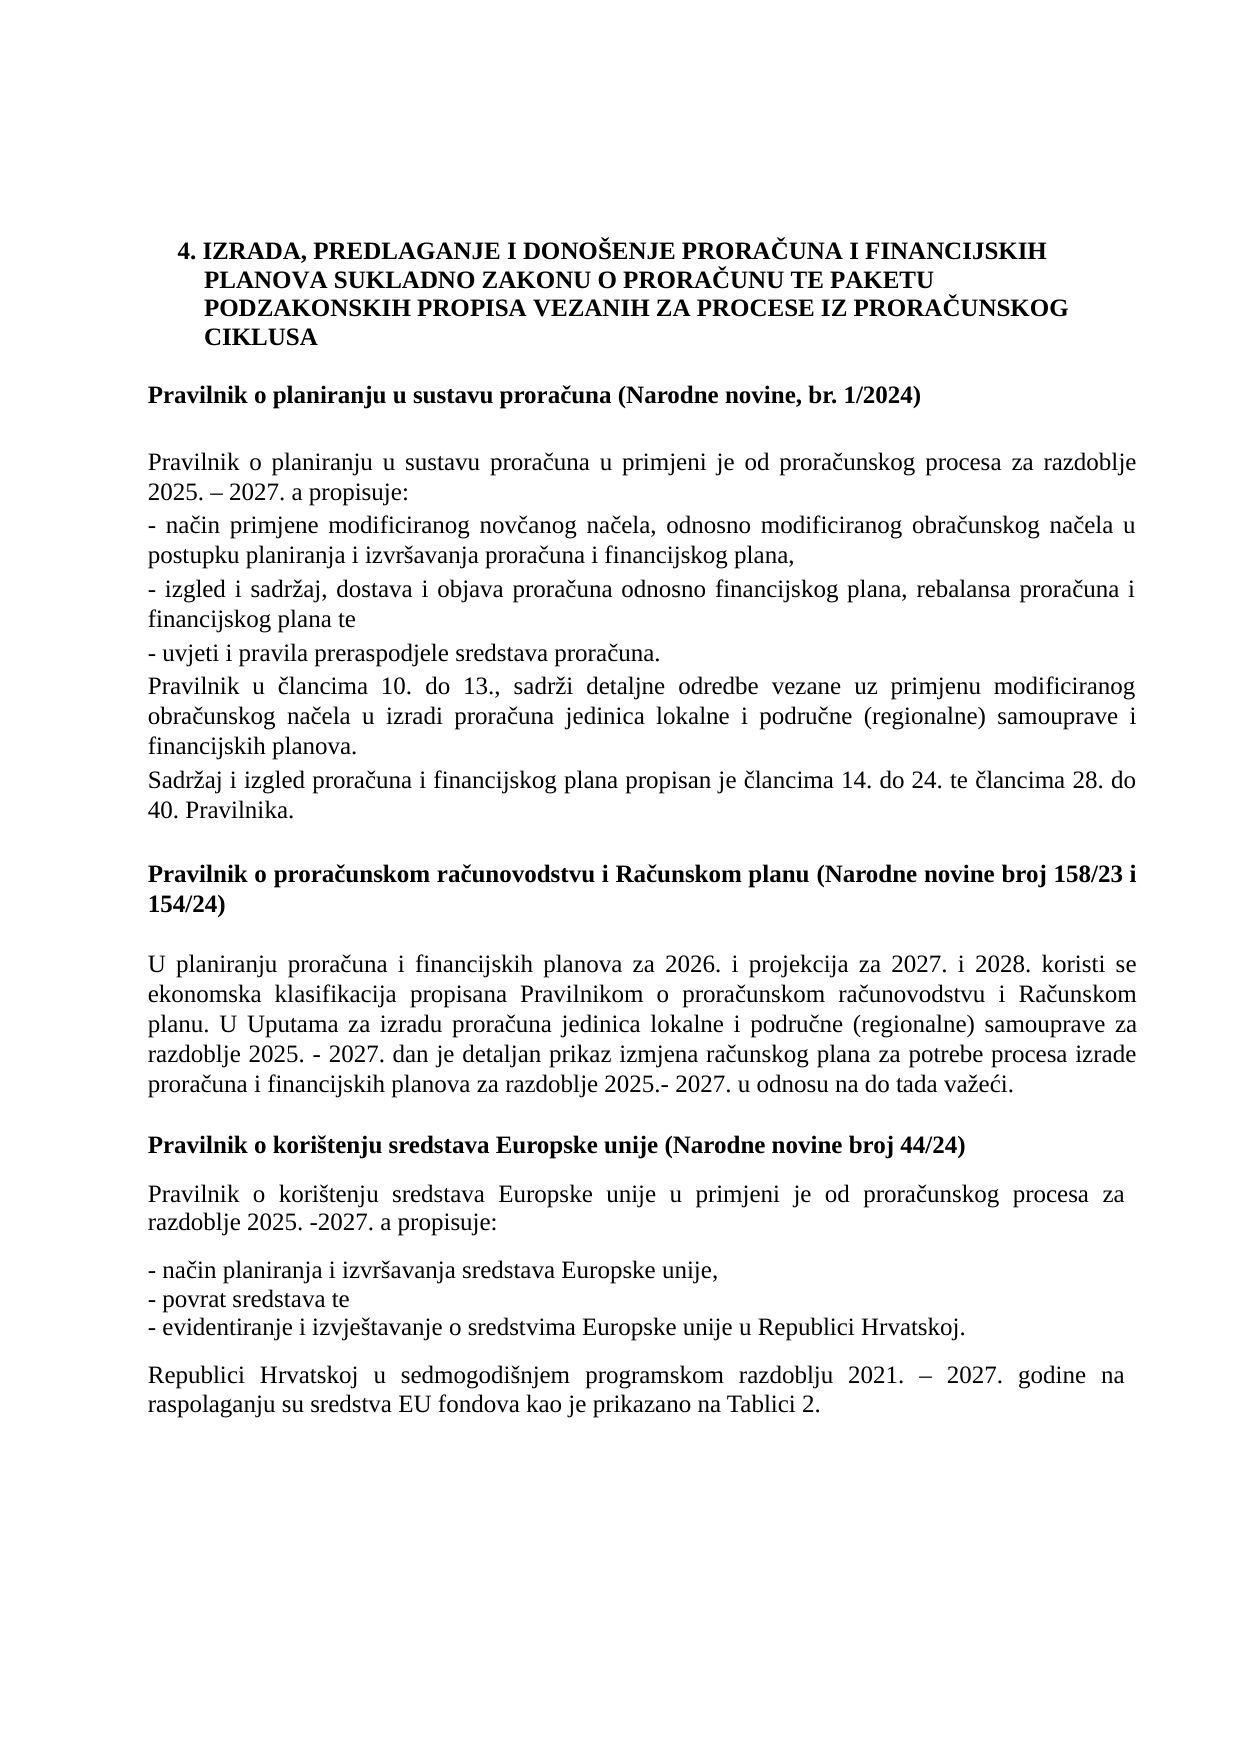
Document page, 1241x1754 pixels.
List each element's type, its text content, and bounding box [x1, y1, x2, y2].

text - izgled i sadržaj, dostava i objava proračuna odnosno financijskog plana, rebalansa proračuna i financijskog plana te [148, 574, 1137, 633]
text - povrat sredstava te [148, 1284, 1126, 1312]
text - način planiranja i izvršavanja sredstava Europske unije, [148, 1255, 1126, 1284]
text Pravilnik o planiranju u sustavu proračuna u primjeni je od proračunskog procesa za razdoblje 2025. – 2027. a propisuje: [148, 447, 1137, 506]
text Pravilnik o korištenju sredstava Europske unije u primjeni je od proračunskog procesa za razdoblje 2025. -2027. a propisuje: [148, 1179, 1126, 1236]
text PODZAKONSKIH PROPISA VEZANIH ZA PROCESE IZ PRORAČUNSKOG [148, 293, 1122, 322]
text - način primjene modificiranog novčanog načela, odnosno modificiranog obračunskog načela u postupku planiranja i izvršavanja proračuna i financijskog plana, [148, 511, 1137, 569]
text U planiranju proračuna i financijskih planova za 2026. i projekcija za 2027. i 2028. koristi se ekonomska klasifikacija propisana Pravilnikom o proračunskom računovodstvu i Računskom planu. U Uputama za izradu proračuna jedinica lokalne i područne (regionalne) samouprave za razdoblje 2025. - 2027. dan je detaljan prikaz izmjena računskog plana za potrebe procesa izrade proračuna i financijskih planova za razdoblje 2025.- 2027. u odnosu na do tada važeći. [148, 949, 1138, 1098]
text Pravilnik o korištenju sredstava Europske unije (Narodne novine broj 44/24) [148, 1130, 1126, 1159]
text 4. IZRADA, PREDLAGANJE I DONOŠENJE PRORAČUNA I FINANCIJSKIH [148, 236, 1122, 265]
text - uvjeti i pravila preraspodjele sredstava proračuna. [148, 638, 1137, 666]
text - evidentiranje i izvještavanje o sredstvima Europske unije u Republici Hrvatskoj. [148, 1312, 1126, 1341]
text CIKLUSA [148, 322, 1122, 351]
text PLANOVA SUKLADNO ZAKONU O PRORAČUNU TE PAKETU [148, 265, 1122, 293]
text Pravilnik o proračunskom računovodstvu i Računskom planu (Narodne novine broj 158/23 i 154/24) [148, 859, 1138, 917]
text Pravilnik u člancima 10. do 13., sadrži detaljne odredbe vezane uz primjenu modificiranog obračunskog načela u izradi proračuna jedinica lokalne i područne (regionalne) samouprave i financijskih planova. [148, 671, 1137, 760]
text Sadržaj i izgled proračuna i financijskog plana propisan je člancima 14. do 24. te člancima 28. do 40. Pravilnika. [148, 765, 1137, 823]
text Republici Hrvatskoj u sedmogodišnjem programskom razdoblju 2021. – 2027. godine na raspolaganju su sredstva EU fondova kao je prikazano na Tablici 2. [148, 1360, 1126, 1418]
text Pravilnik o planiranju u sustavu proračuna (Narodne novine, br. 1/2024) [148, 380, 1137, 408]
